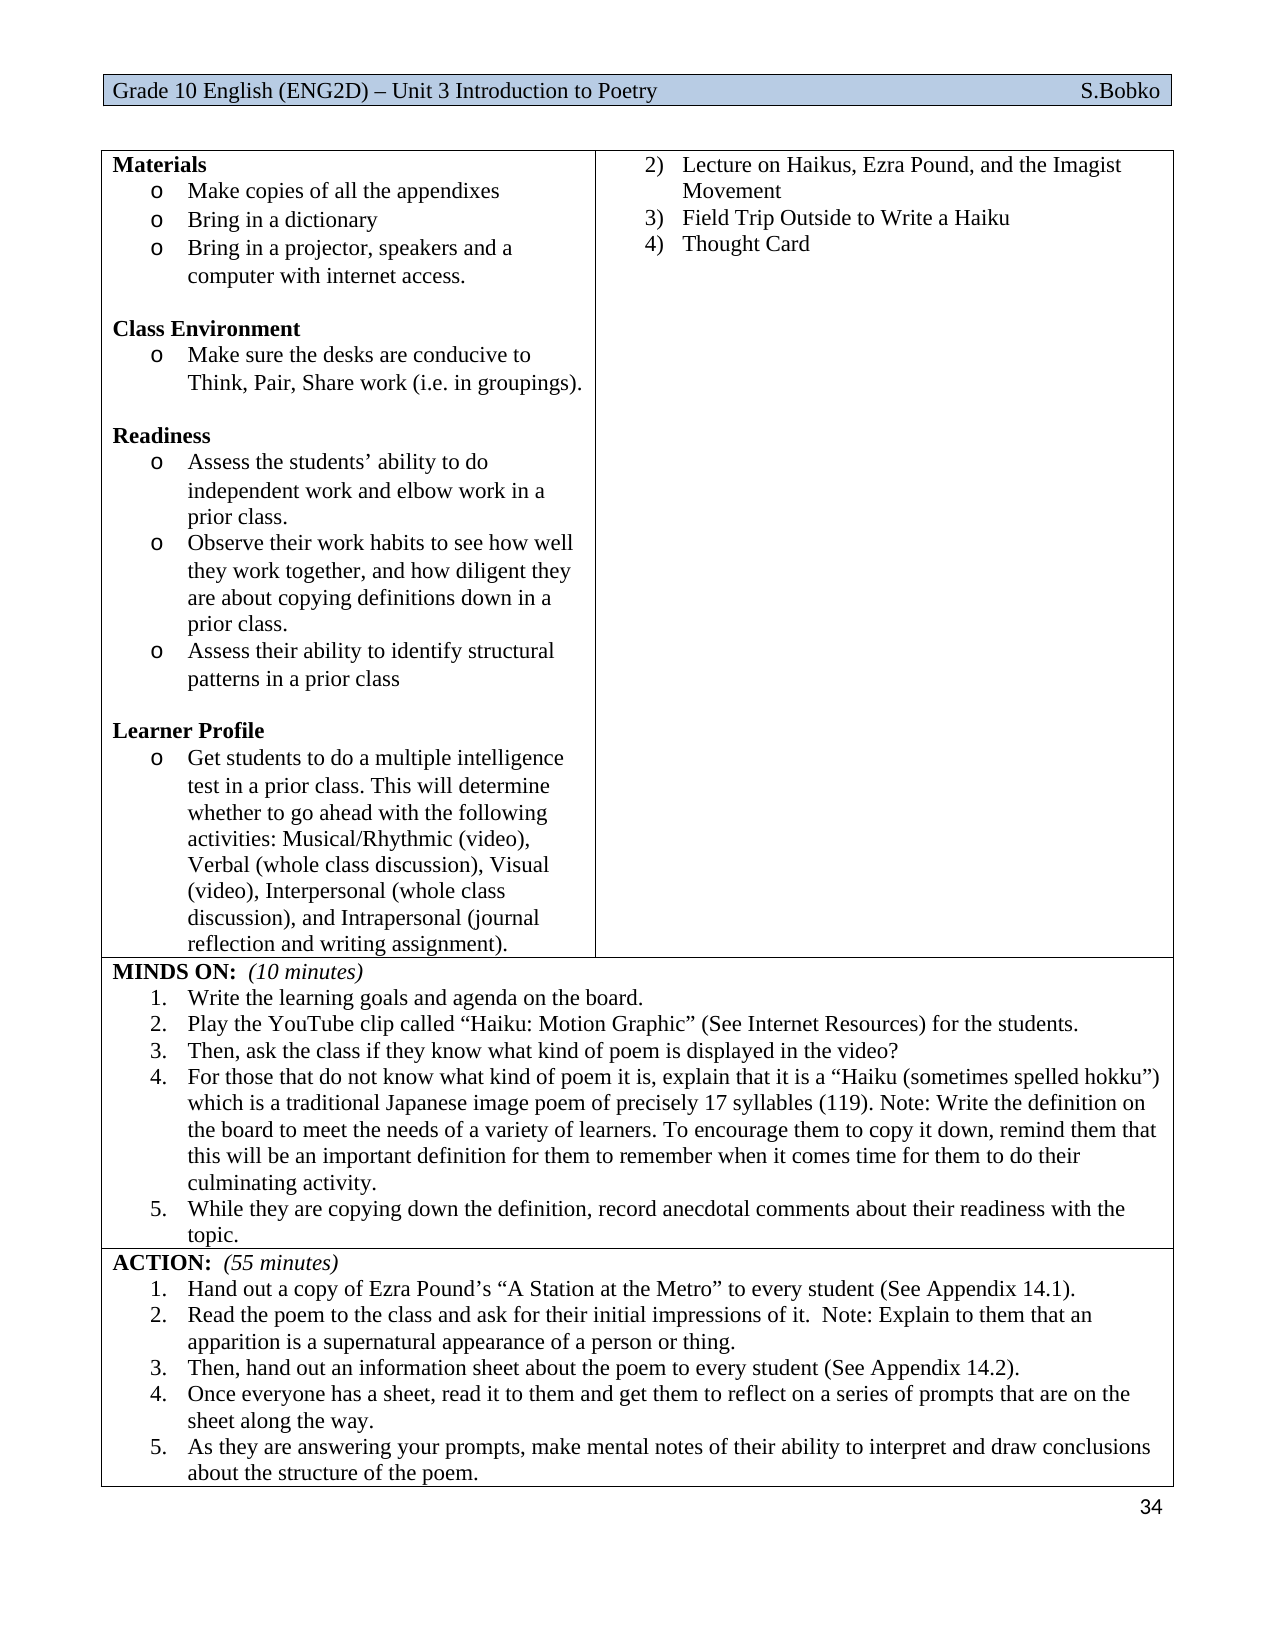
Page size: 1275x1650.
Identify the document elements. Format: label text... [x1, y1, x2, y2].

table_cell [102, 151, 595, 957]
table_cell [596, 151, 1173, 957]
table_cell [102, 1249, 1173, 1486]
table_cell MINDS ON: (10 minutes) Write the learning goals and agenda on the board. Play the YouTube clip called “Haiku: Motion Graphic” (See Internet Resources) for the students. Then, ask the class if they know what kind of poem is displayed in the video? For those that do not know what kind of poem it is, explain that it is a “Haiku (sometimes spelled hokku”) which is a traditional Japanese image poem of precisely 17 syllables (119). Note: Write the definition on the board to meet the needs of a variety of learners. To encourage them to copy it down, remind them that this will be an important definition for them to remember when it comes time for them to do their culminating activity. While they are copying down the definition, record anecdotal comments about their readiness with the topic. [102, 958, 1173, 1248]
